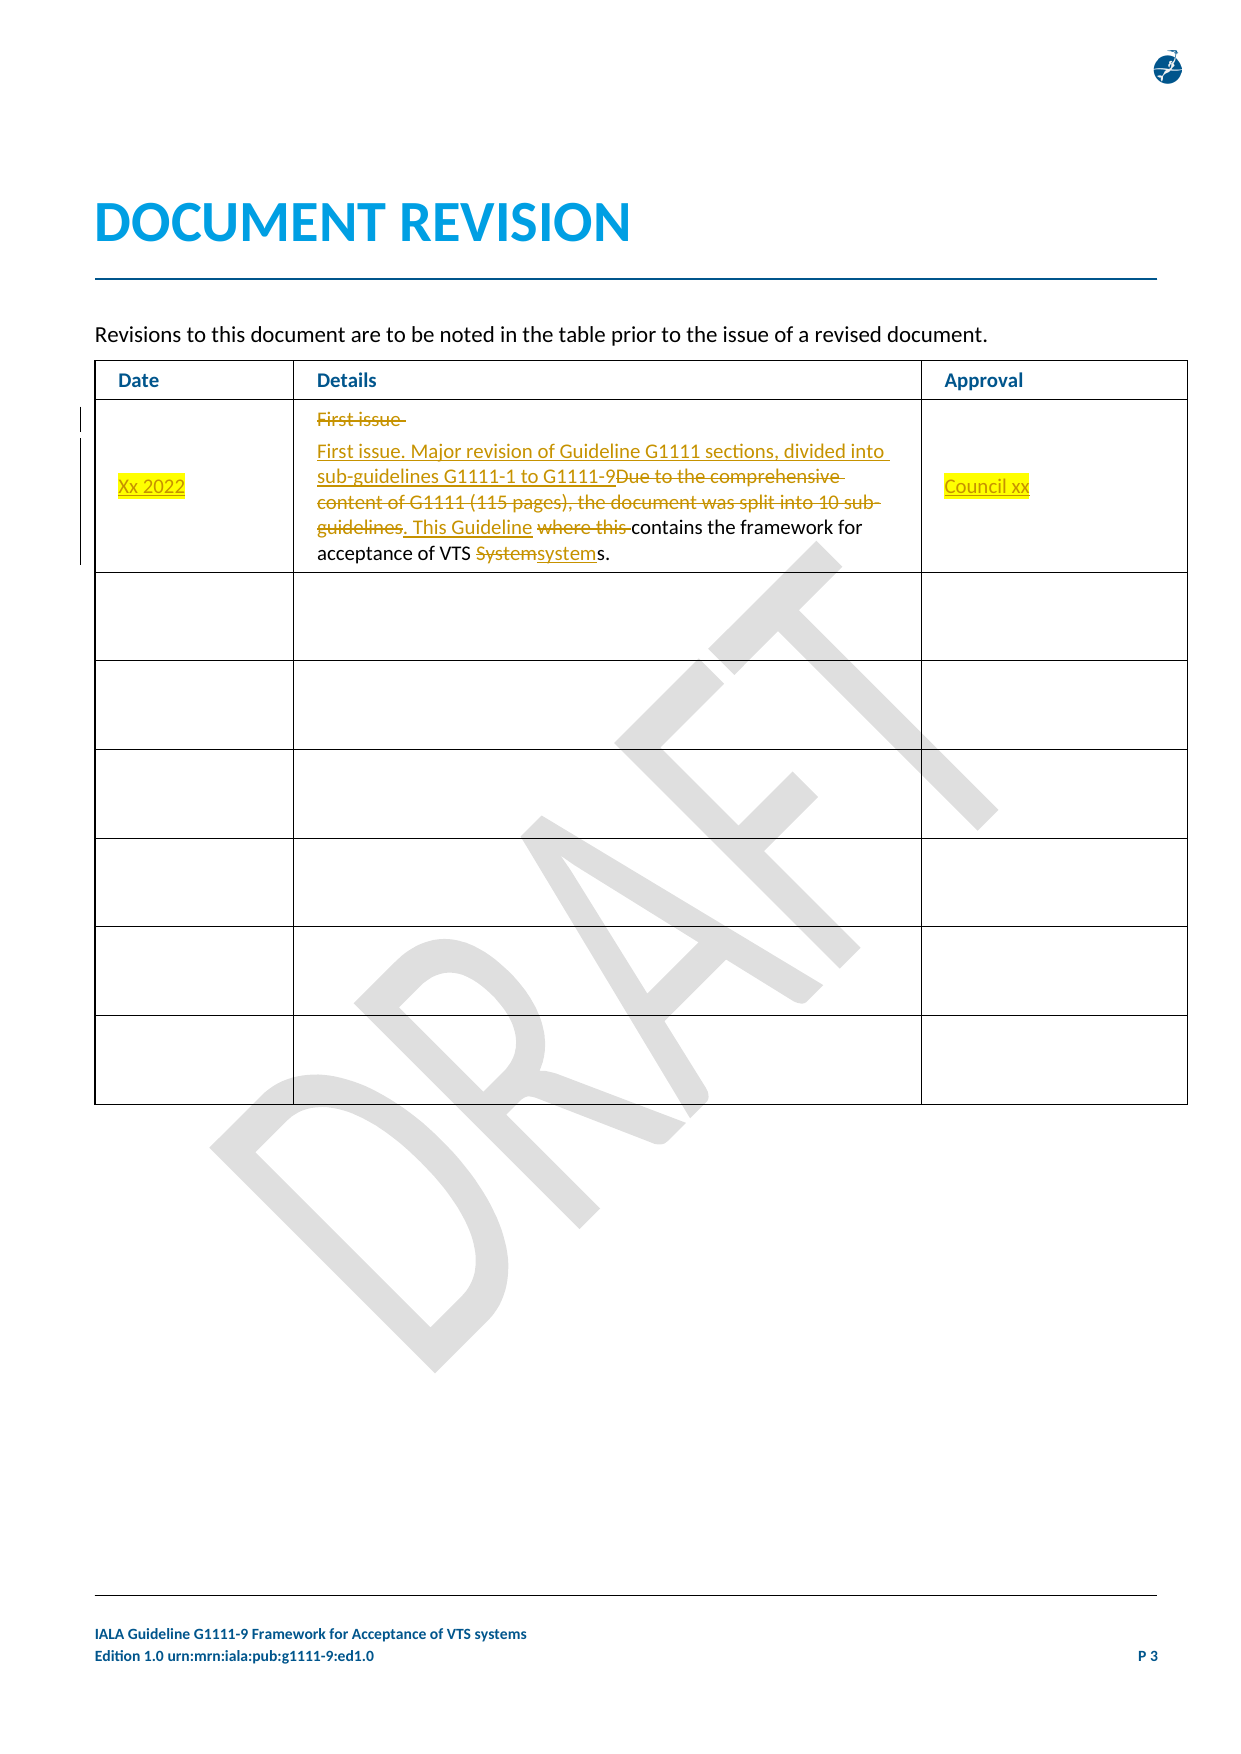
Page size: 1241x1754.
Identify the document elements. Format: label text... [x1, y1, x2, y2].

table_cell [294, 839, 921, 926]
text Revisions to this document are to be noted in the table prior to the issue of a revised document. [94, 320, 1157, 348]
table_cell [96, 839, 293, 926]
table_cell [96, 927, 293, 1015]
table_cell [922, 1016, 1187, 1103]
table_cell [96, 750, 293, 838]
table_cell [96, 573, 293, 660]
table_cell [922, 750, 1187, 838]
table_cell [294, 750, 921, 838]
table_header Date [96, 361, 293, 399]
table_cell [96, 661, 293, 749]
table_cell [96, 400, 293, 572]
picture [1122, 0, 1241, 119]
table_cell [96, 1016, 293, 1103]
table_cell [294, 661, 921, 749]
table_cell [922, 400, 1187, 572]
table_cell contains the framework for acceptance of VTS s. [294, 400, 921, 572]
table_cell [922, 573, 1187, 660]
table_cell [294, 573, 921, 660]
table_header Approval [922, 361, 1187, 399]
table_cell [922, 661, 1187, 749]
table_cell [922, 839, 1187, 926]
table_cell [922, 927, 1187, 1015]
table_cell [294, 1016, 921, 1103]
table_header Details [294, 361, 921, 399]
table_cell [294, 927, 921, 1015]
